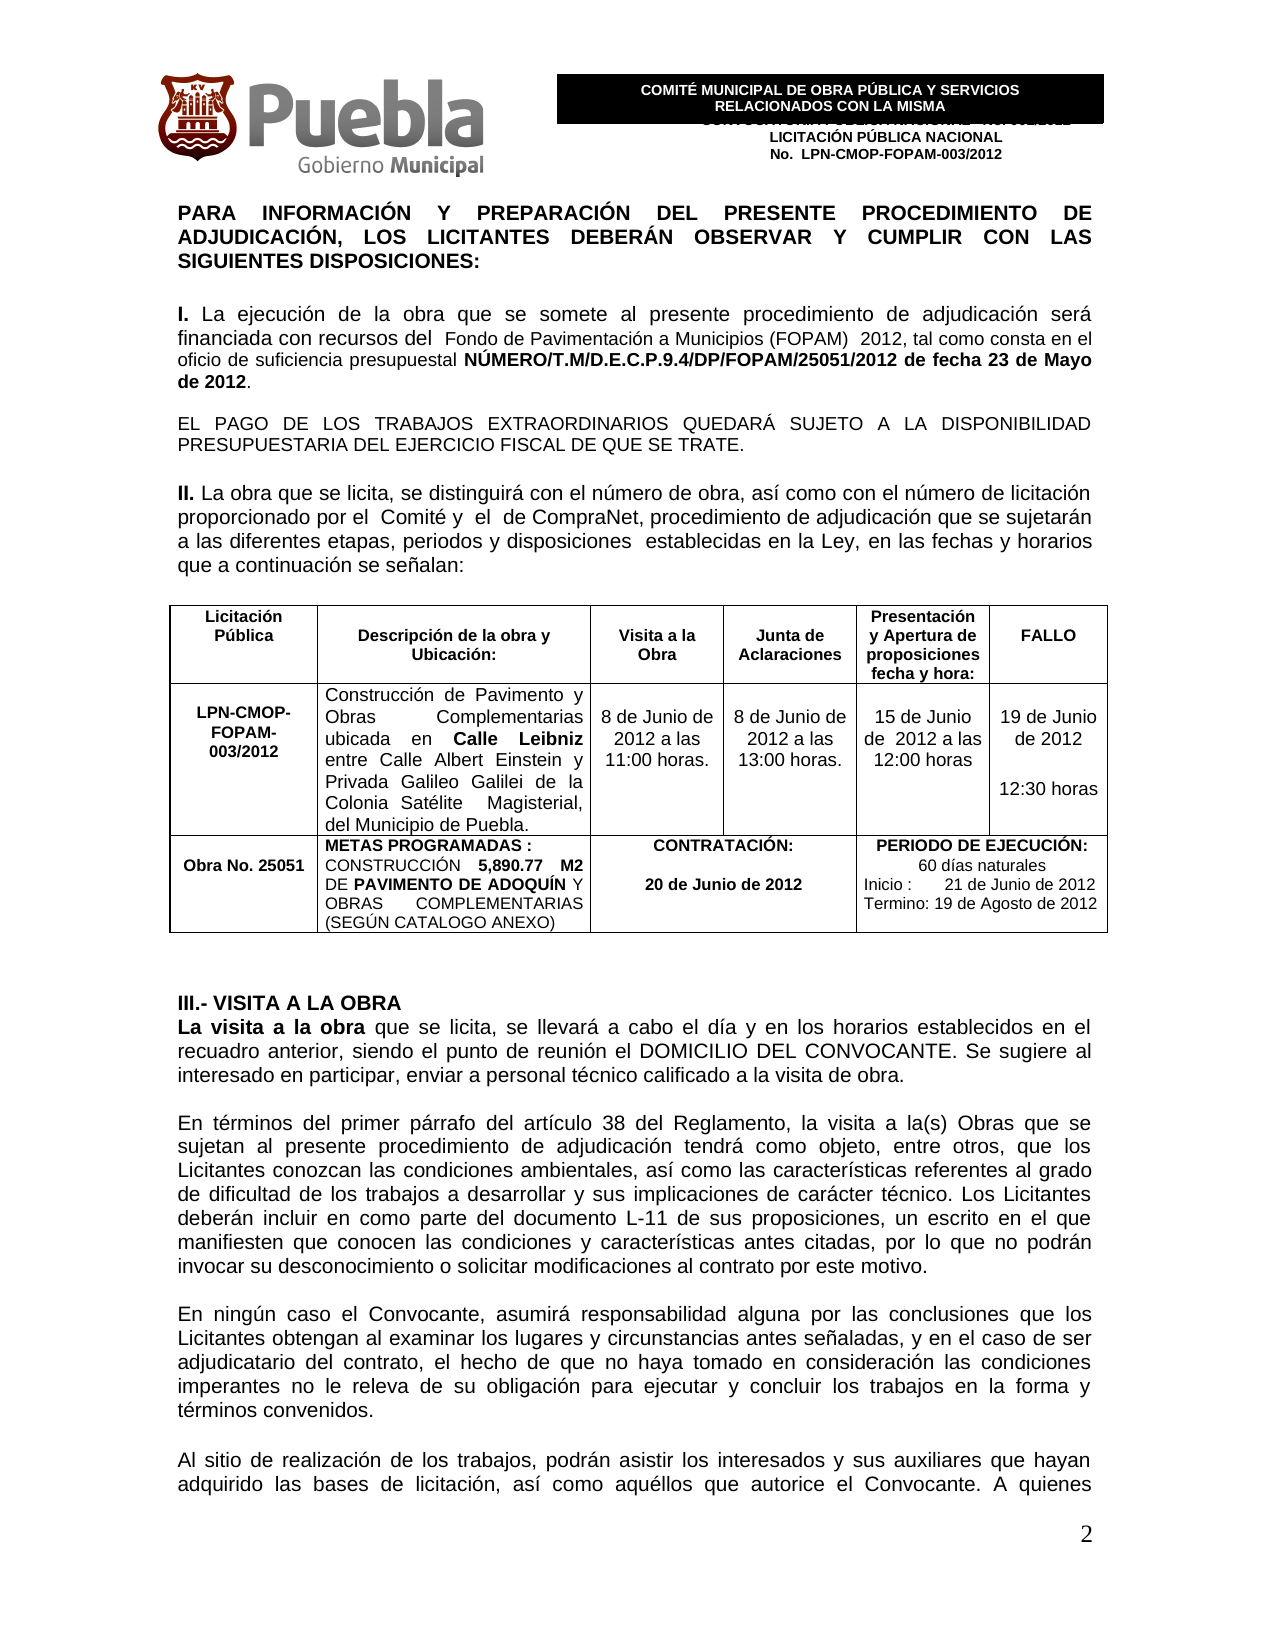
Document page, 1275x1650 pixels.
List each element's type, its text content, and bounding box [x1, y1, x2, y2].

table_cell PERIODO DE EJECUCIÓN: 60 días naturales Inicio : 21 de Junio de 2012 Termino: 19 de Agosto de 2012 [857, 836, 1107, 932]
table_cell 19 de Junio de 2012 12:30 horas [990, 684, 1107, 835]
text En términos del primer párrafo del artículo 38 del Reglamento, la visita a la(s) Obras que se sujetan al presente procedimiento de adjudicación tendrá como objeto, entre otros, que los Licitantes conozcan las condiciones ambientales, así como las características referentes al grado de dificultad de los trabajos a desarrollar y sus implicaciones de carácter técnico. Los Licitantes deberán incluir en como parte del documento L-11 de sus proposiciones, un escrito en el que manifiesten que conocen las condiciones y características antes citadas, por lo que no podrán invocar su desconocimiento o solicitar modificaciones al contrato por este motivo. [177, 1110, 1093, 1278]
text PARA INFORMACIÓN Y PREPARACIÓN DEL PRESENTE PROCEDIMIENTO DE ADJUDICACIÓN, LOS LICITANTES DEBERÁN OBSERVAR Y CUMPLIR CON LAS SIGUIENTES DISPOSICIONES: [177, 201, 1093, 273]
table_cell Obra No. 25051 [171, 836, 317, 932]
subtitle II. La obra que se licita, se distinguirá con el número de obra, así como con el número de licitación proporcionado por el Comité y el de CompraNet, procedimiento de adjudicación que se sujetarán a las diferentes etapas, periodos y disposiciones establecidas en la Ley, en las fechas y horarios que a continuación se señalan: [177, 481, 1093, 577]
picture [158, 73, 484, 177]
text La visita a la obra que se licita, se llevará a cabo el día y en los horarios establecidos en el recuadro anterior, siendo el punto de reunión el DOMICILIO DEL CONVOCANTE. Se sugiere al interesado en participar, enviar a personal técnico calificado a la visita de obra. [177, 1014, 1093, 1086]
text I. La ejecución de la obra que se somete al presente procedimiento de adjudicación será financiada con recursos del Fondo de Pavimentación a Municipios (FOPAM) 2012, tal como consta en el oficio de suficiencia presupuestal NÚMERO/T.M/D.E.C.P.9.4/DP/FOPAM/25051/2012 de fecha 23 de Mayo de 2012. [177, 301, 1093, 392]
text EL PAGO DE LOS TRABAJOS EXTRAORDINARIOS QUEDARÁ SUJETO A LA DISPONIBILIDAD PRESUPUESTARIA DEL EJERCICIO FISCAL DE QUE SE TRATE. [177, 414, 1093, 455]
table_header Junta de Aclaraciones [724, 606, 856, 683]
table_header Presentación y Apertura de proposiciones fecha y hora: [857, 606, 989, 683]
table_cell 8 de Junio de las 11:00 horas. [591, 684, 723, 835]
table_header Visita a la Obra [591, 606, 723, 683]
table_header FALLO [990, 606, 1107, 683]
table_cell LPN-CMOP-FOPAM-003/2012 [171, 684, 317, 835]
text En ningún caso el Convocante, asumirá responsabilidad alguna por las conclusiones que los Licitantes obtengan al examinar los lugares y circunstancias antes señaladas, y en el caso de ser adjudicatario del contrato, el hecho de que no haya tomado en consideración las condiciones imperantes no le releva de su obligación para ejecutar y concluir los trabajos en la forma y términos convenidos. [177, 1302, 1093, 1422]
table_cell 8 de Junio de las 13:00 horas. [724, 684, 856, 835]
table_header Licitación Pública [171, 606, 317, 683]
table_cell METAS PROGRAMADAS : CONSTRUCCIÓN 5,890.77 M2 DE PAVIMENTO DE ADOQUÍN Y OBRAS COMPLEMENTARIAS (SEGÚN CATALOGO ANEXO) [318, 836, 590, 932]
text III.- VISITA A LA OBRA [177, 991, 1093, 1014]
table_cell 15 de Junio de las 12:00 horas [857, 684, 989, 835]
table_cell CONTRATACIÓN: 20 de Junio de 2012 [591, 836, 856, 932]
table_cell Construcción de Pavimento y Obras Complementarias ubicada en Calle Leibniz entre Calle Albert Einstein y Privada Galileo Galilei de Magisterial, del Municipio de Puebla. [318, 684, 590, 835]
table_header Descripción de la obra y Ubicación: [318, 606, 590, 683]
